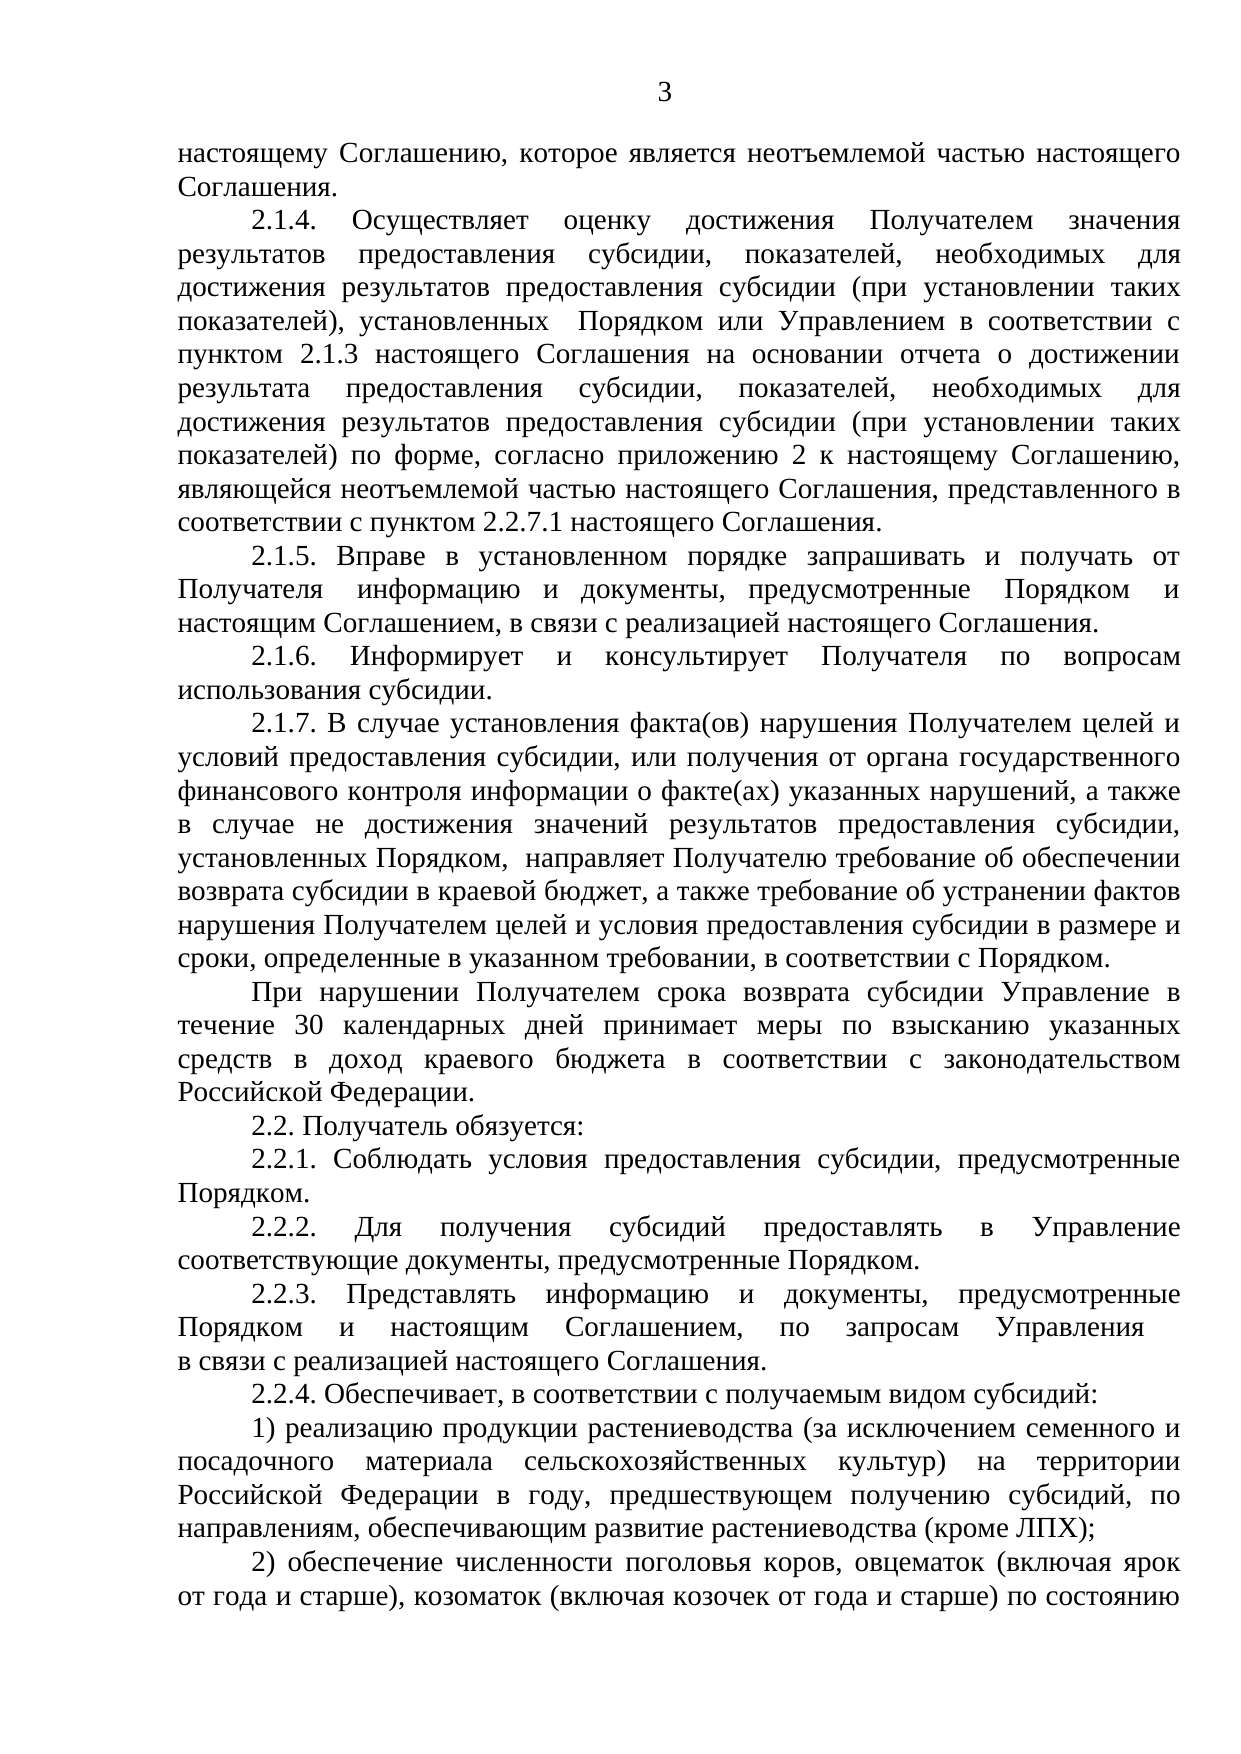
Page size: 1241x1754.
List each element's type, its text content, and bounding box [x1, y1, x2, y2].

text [177, 1544, 1181, 1611]
text 2.2.4. Обеспечивает, в соответствии с получаемым видом субсидий: [177, 1376, 1181, 1410]
text 2.2.3. Представлять информацию и документы, предусмотренные Порядком и настоящим Соглашением, по запросам Управления в связи с реализацией настоящего Соглашения. [177, 1276, 1181, 1376]
text 2.2.1. Соблюдать условия предоставления субсидии, предусмотренные Порядком. [177, 1142, 1181, 1209]
text 2.1.4. Осуществляет оценку достижения Получателем значения результатов предоставления субсидии, показателей, необходимых для достижения результатов предоставления субсидии (при установлении таких показателей), установленных Порядком или Управлением в соответствии с пунктом 2.1.3 настоящего Соглашения на основании отчета о достижении результата предоставления субсидии, показателей, необходимых для достижения результатов предоставления субсидии (при установлении таких показателей) по форме, согласно приложению 2 к настоящему Соглашению, являющейся неотъемлемой частью настоящего Соглашения, представленного в соответствии с пунктом 2.2.7.1 настоящего Соглашения. [177, 202, 1181, 538]
text 2.2. Получатель обязуется: [177, 1108, 1181, 1142]
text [177, 135, 1181, 202]
text При нарушении Получателем срока возврата субсидии Управление в течение 30 календарных дней принимает меры по взысканию указанных средств в доход краевого бюджета в соответствии с законодательством Российской Федерации. [177, 974, 1181, 1108]
text 2.1.7. В случае установления факта(ов) нарушения Получателем целей и условий предоставления субсидии, или получения от органа государственного финансового контроля информации о факте(ах) указанных нарушений, а также в случае не достижения значений результатов предоставления субсидии, установленных Порядком, направляет Получателю требование об обеспечении возврата субсидии в краевой бюджет, а также требование об устранении фактов нарушения Получателем целей и условия предоставления субсидии в размере и сроки, определенные в указанном требовании, в соответствии с Порядком. [177, 706, 1181, 974]
text 2.1.6. Информирует и консультирует Получателя по вопросам использования субсидии. [177, 638, 1181, 706]
text 2.1.5. Вправе в установленном порядке запрашивать и получать от Получателя информацию и документы, предусмотренные Порядком и настоящим Соглашением, в связи с реализацией настоящего Соглашения. [177, 538, 1181, 638]
text 1) реализацию продукции растениеводства (за исключением семенного и посадочного материала сельскохозяйственных культур) на территории Российской Федерации в году, предшествующем получению субсидий, по направлениям, обеспечивающим развитие растениеводства (кроме ЛПХ); [177, 1410, 1181, 1544]
text 2.2.2. Для получения субсидий предоставлять в Управление соответствующие документы, предусмотренные Порядком. [177, 1209, 1181, 1276]
